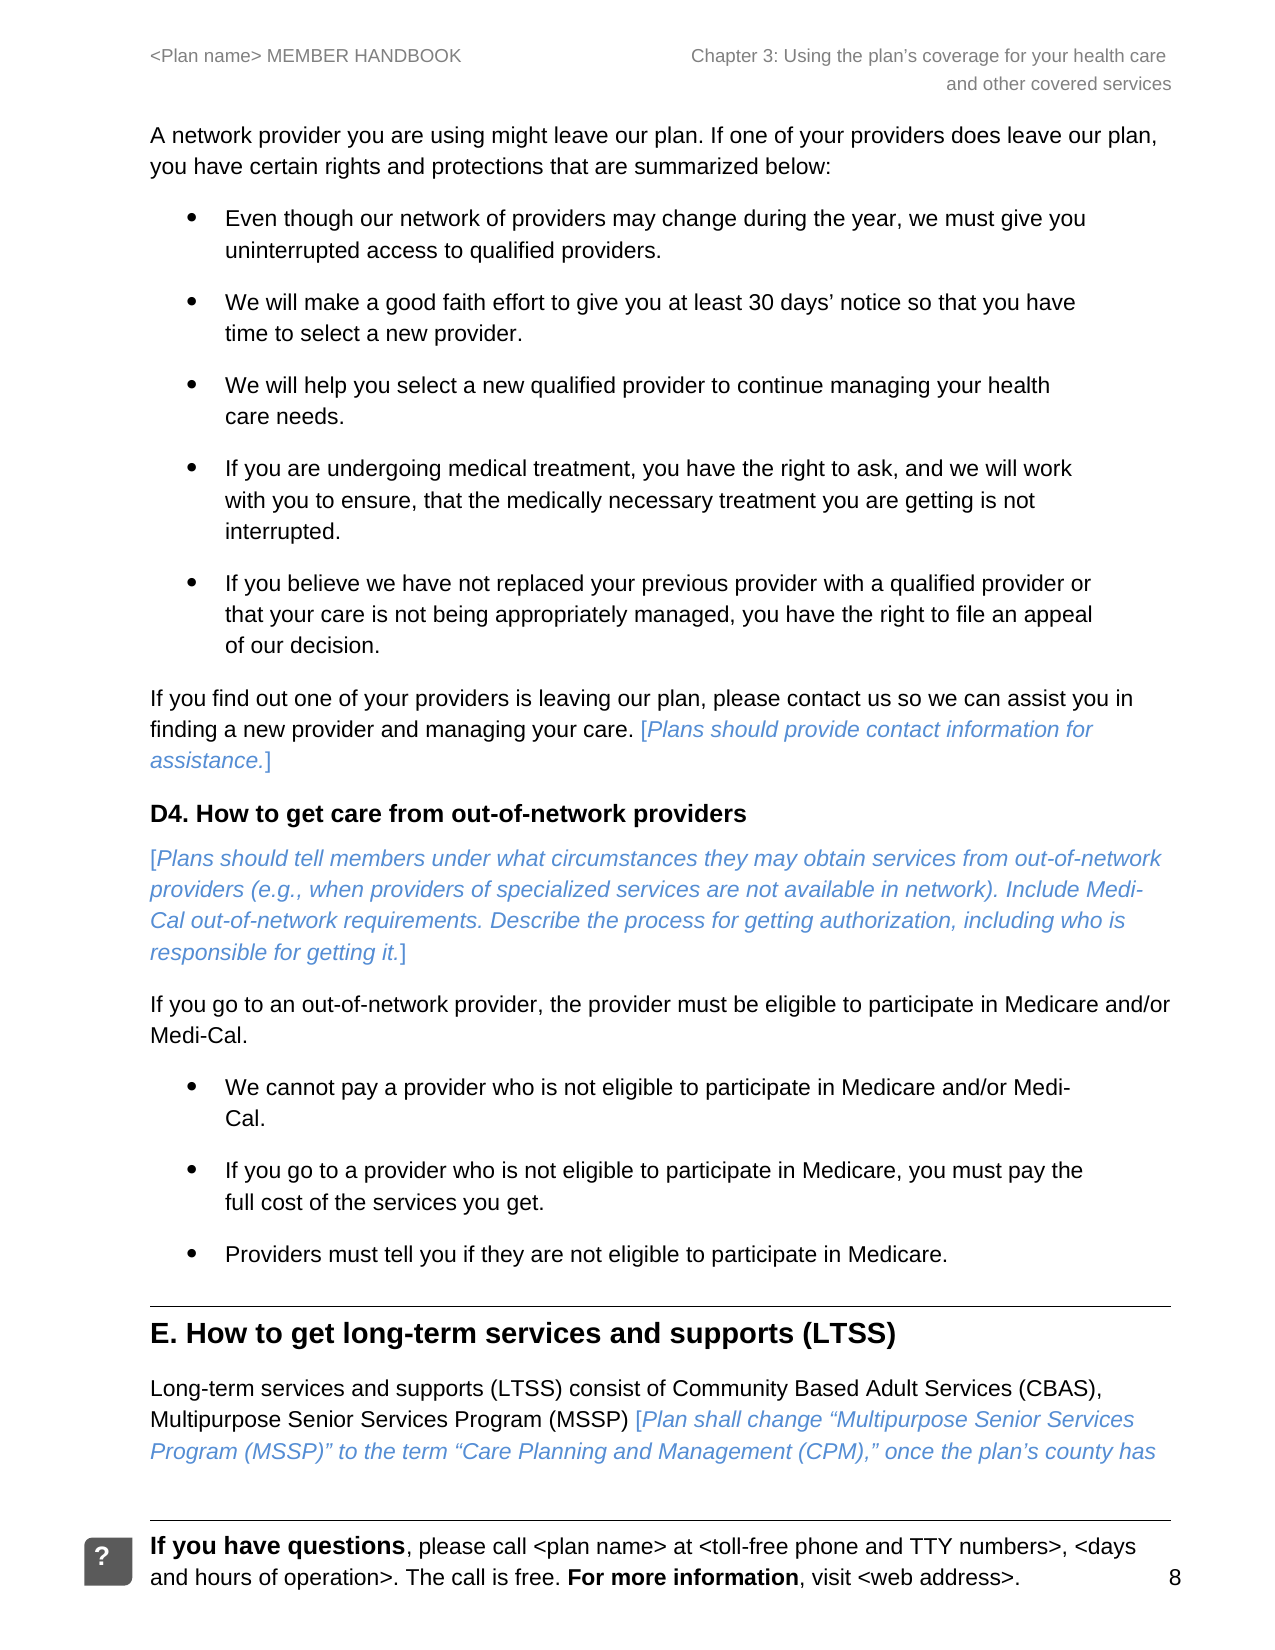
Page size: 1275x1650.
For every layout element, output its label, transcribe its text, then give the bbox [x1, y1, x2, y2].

text If you go to an out-of-network provider, the provider must be eligible to participate in Medicare and/or Medi-Cal. [150, 987, 1171, 1050]
list Even though our network of providers may change during the year, we must give you uninterrupted access to qualified providers. [187, 202, 1096, 264]
list We will make a good faith effort to give you at least 30 days’ notice so that you have time to select a new provider. [187, 285, 1096, 348]
list If you are undergoing medical treatment, you have the right to ask, and we will work with you to ensure, that the medically necessary treatment you are getting is not interrupted. [187, 452, 1096, 546]
subtitle E. How to get long-term services and supports (LTSS) [150, 1307, 1171, 1351]
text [150, 1372, 1171, 1465]
list If you go to a provider who is not eligible to participate in Medicare, you must pay the full cost of the services you get. [187, 1154, 1096, 1216]
list Providers must tell you if they are not eligible to participate in Medicare. [187, 1237, 1096, 1268]
text A network provider you are using might leave our plan. If one of your providers does leave our plan, you have certain rights and protections that are summarized below: [150, 118, 1171, 181]
list We will help you select a new qualified provider to continue managing your health care needs. [187, 368, 1096, 431]
subtitle D4. How to get care from out-of-network providers [150, 796, 1096, 829]
list If you believe we have not replaced your previous provider with a qualified provider or that your care is not being appropriately managed, you have the right to file an appeal of our decision. [187, 566, 1096, 660]
text [Plans should tell members under what circumstances they may obtain services from out-of-network providers (e.g., when providers of specialized services are not available in network). Include Medi-Cal out-of-network requirements. Describe the process for getting authorization, including who is responsible for getting it.] [150, 841, 1171, 966]
text If you find out one of your providers is leaving our plan, please contact us so we can assist you in finding a new provider and managing your care. [Plans should provide contact information for assistance.] [150, 681, 1171, 775]
list We cannot pay a provider who is not eligible to participate in Medicare and/or Medi-Cal. [187, 1071, 1096, 1133]
